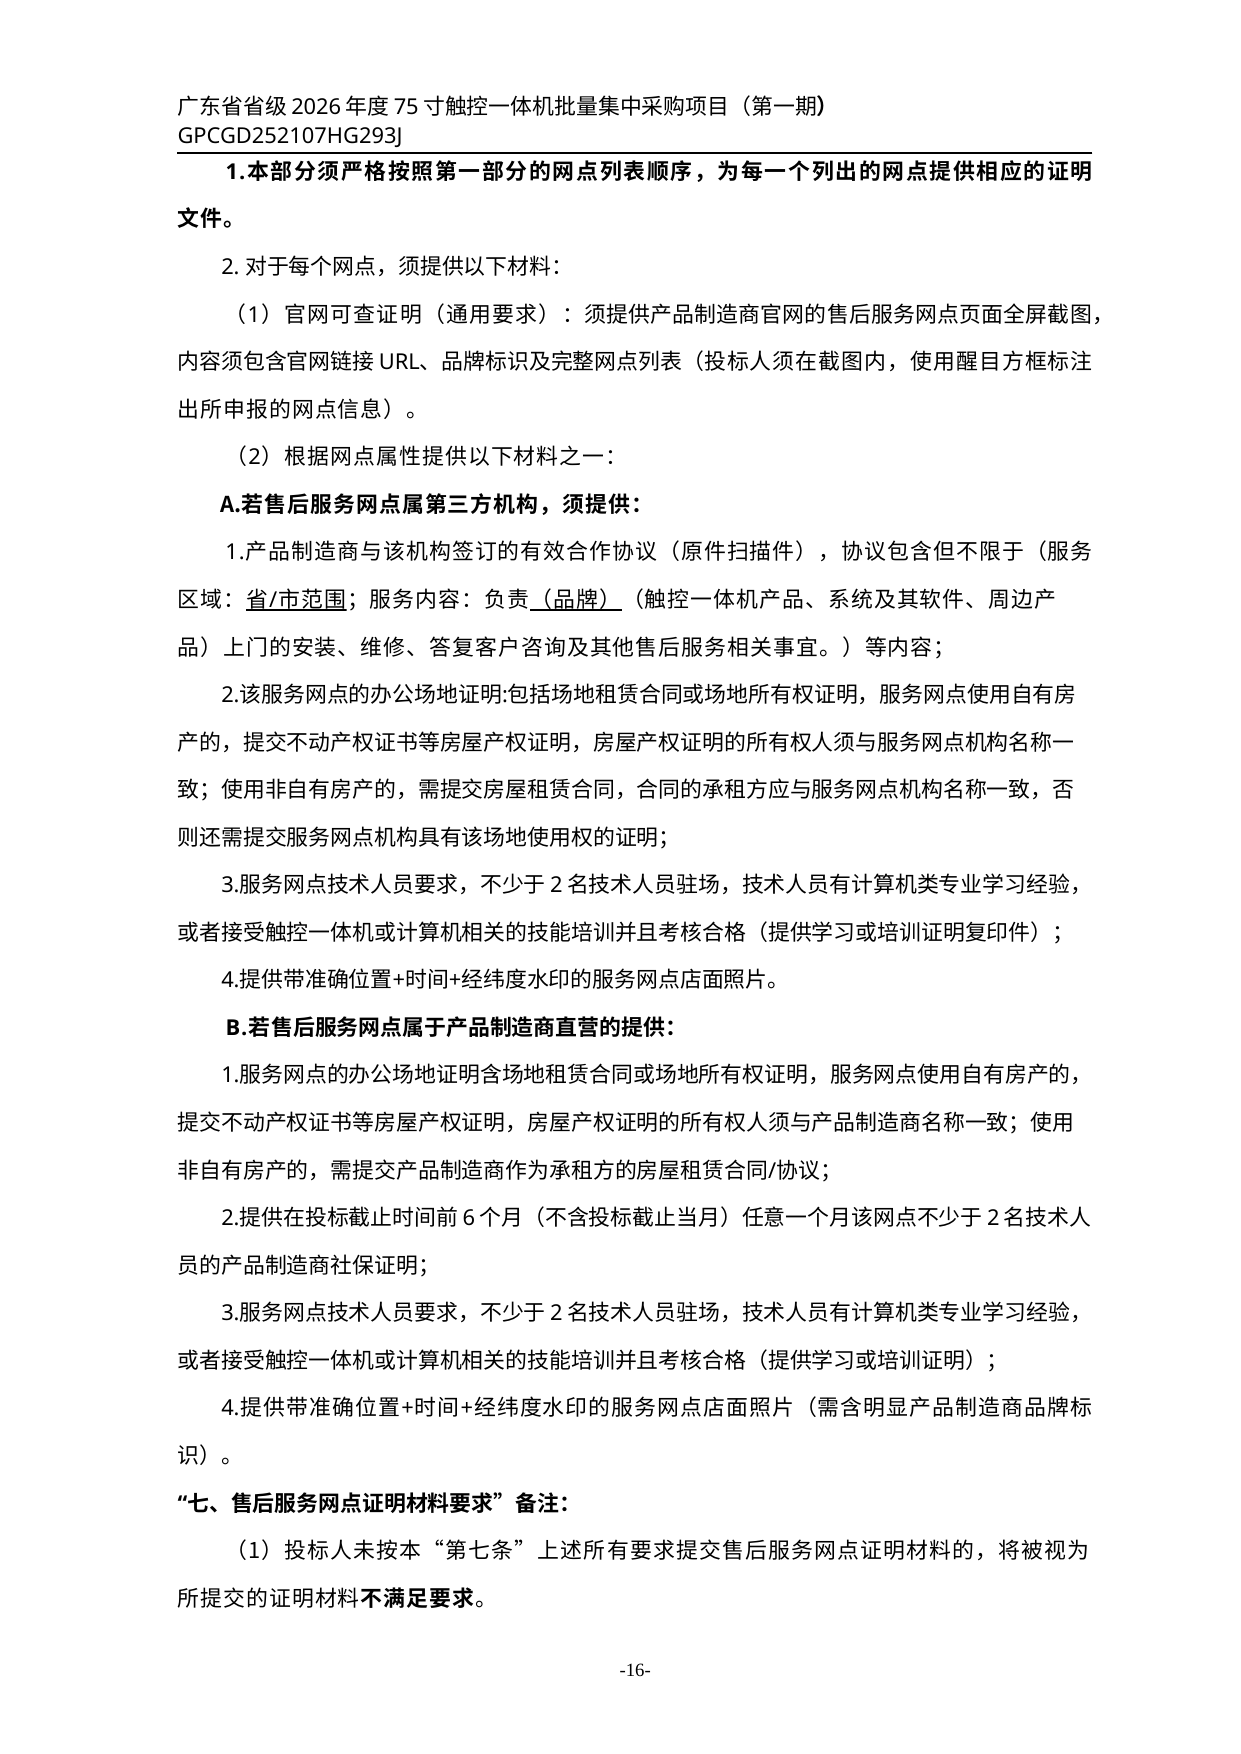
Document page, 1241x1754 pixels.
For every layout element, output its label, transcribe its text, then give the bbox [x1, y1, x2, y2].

text 1.产品制造商与该机构签订的有效合作协议（原件扫描件），协议包含但不限于（服务区域：省/市范围；服务内容：负责（品牌）（触控一体机产品、系统及其软件、周边产品）上门的安装、维修、答复客户咨询及其他售后服务相关事宜。）等内容； [177, 534, 1092, 661]
text （1）官网可查证明（通用要求）：须提供产品制造商官网的售后服务网点页面全屏截图，内容须包含官网链接URL、品牌标识及完整网点列表（投标人须在截图内，使用醒目方框标注出所申报的网点信息）。 [177, 297, 1092, 423]
text 2. 对于每个网点，须提供以下材料： [177, 249, 1092, 281]
text 4.提供带准确位置+时间+经纬度水印的服务网点店面照片。 [177, 962, 1092, 994]
text A.若售后服务网点属第三方机构，须提供： [177, 487, 1092, 518]
text “七、售后服务网点证明材料要求”备注： [177, 1486, 1092, 1517]
text 1.本部分须严格按照第一部分的网点列表顺序，为每一个列出的网点提供相应的证明文件。 [177, 154, 1092, 233]
text （1）投标人未按本“第七条”上述所有要求提交售后服务网点证明材料的，将被视为所提交的证明材料不满足要求。 [177, 1533, 1092, 1612]
text 3.服务网点技术人员要求，不少于2名技术人员驻场，技术人员有计算机类专业学习经验，或者接受触控一体机或计算机相关的技能培训并且考核合格（提供学习或培训证明）； [177, 1295, 1092, 1374]
text B.若售后服务网点属于产品制造商直营的提供： [177, 1010, 1092, 1042]
text （2）根据网点属性提供以下材料之一： [177, 439, 1092, 471]
text 1.服务网点的办公场地证明含场地租赁合同或场地所有权证明，服务网点使用自有房产的，提交不动产权证书等房屋产权证明，房屋产权证明的所有权人须与产品制造商名称一致；使用非自有房产的，需提交产品制造商作为承租方的房屋租赁合同/协议； [177, 1057, 1092, 1184]
text 3.服务网点技术人员要求，不少于2名技术人员驻场，技术人员有计算机类专业学习经验，或者接受触控一体机或计算机相关的技能培训并且考核合格（提供学习或培训证明复印件）； [177, 867, 1092, 946]
text 4.提供带准确位置+时间+经纬度水印的服务网点店面照片（需含明显产品制造商品牌标识）。 [177, 1390, 1092, 1470]
text 2.该服务网点的办公场地证明:包括场地租赁合同或场地所有权证明，服务网点使用自有房产的，提交不动产权证书等房屋产权证明，房屋产权证明的所有权人须与服务网点机构名称一致；使用非自有房产的，需提交房屋租赁合同，合同的承租方应与服务网点机构名称一致，否则还需提交服务网点机构具有该场地使用权的证明； [177, 677, 1092, 851]
text 2.提供在投标截止时间前6个月（不含投标截止当月）任意一个月该网点不少于2名技术人员的产品制造商社保证明； [177, 1200, 1092, 1279]
